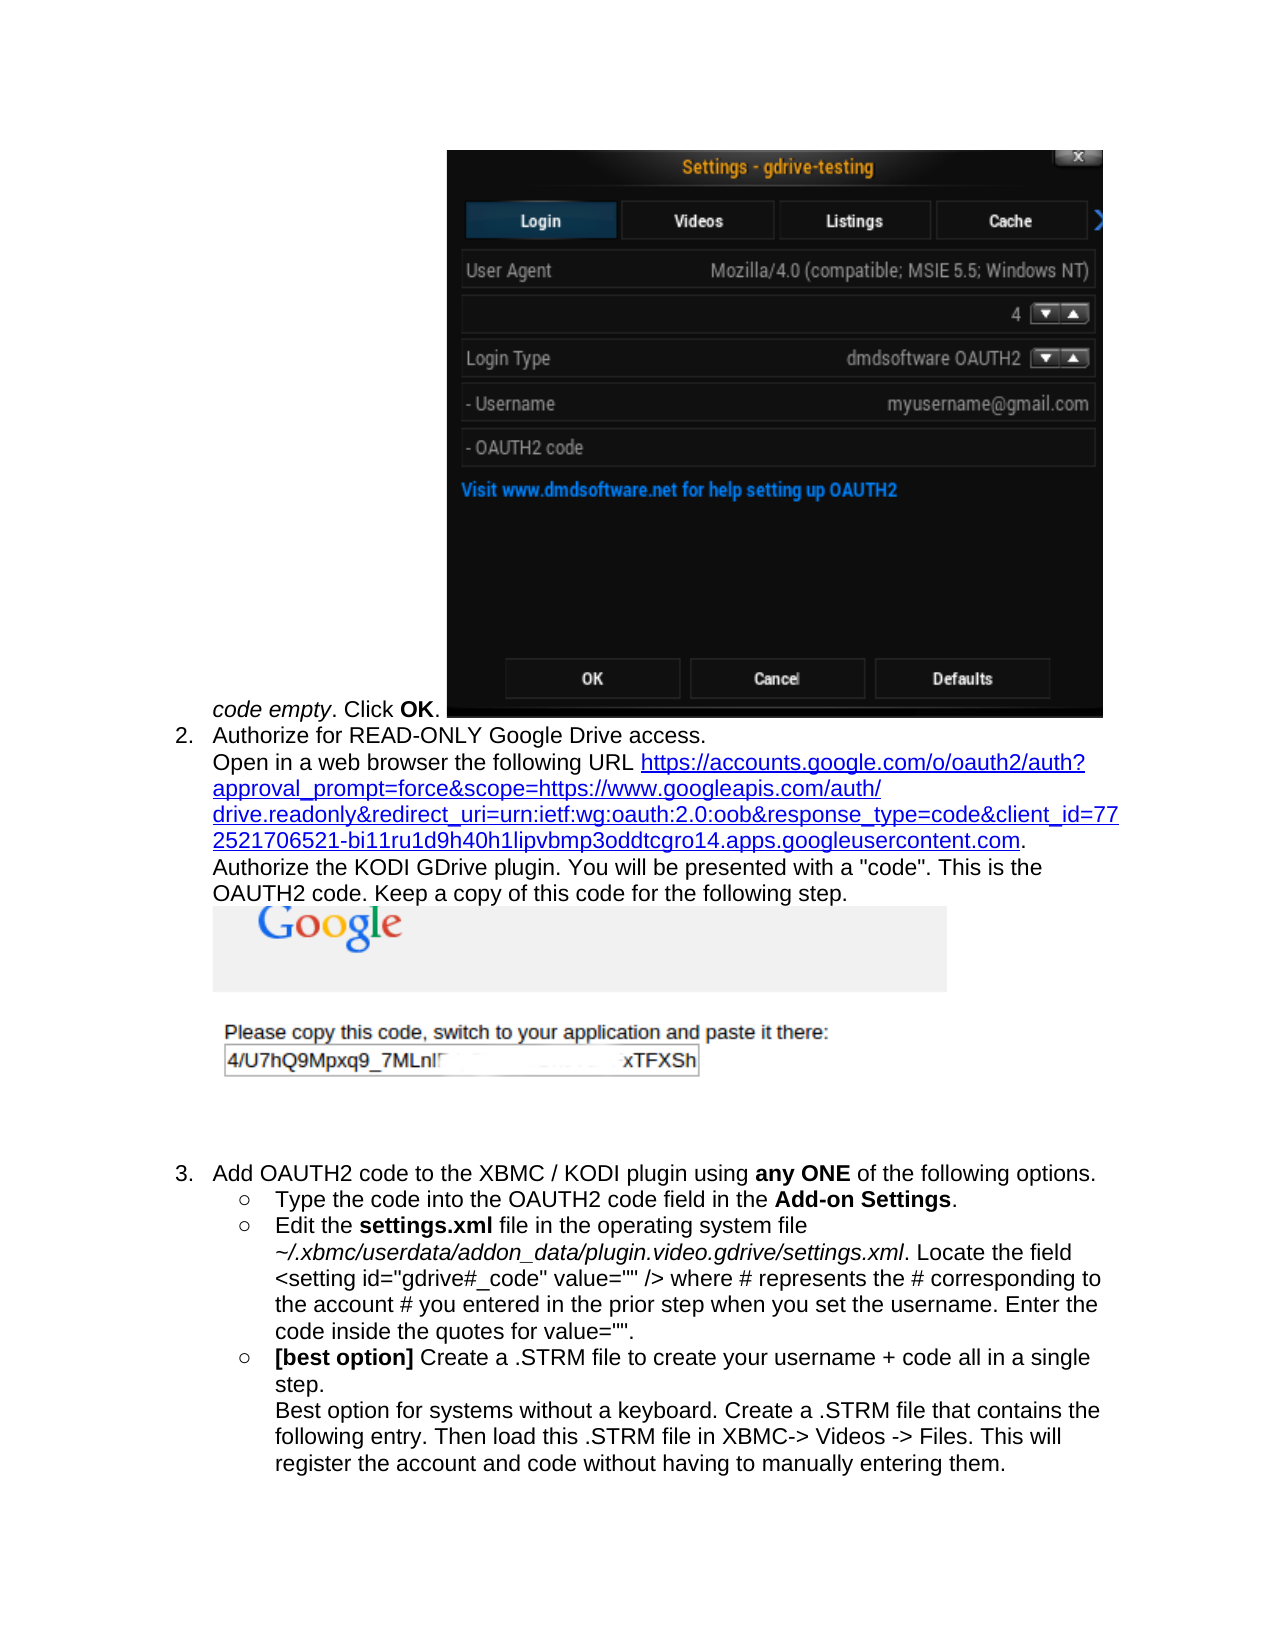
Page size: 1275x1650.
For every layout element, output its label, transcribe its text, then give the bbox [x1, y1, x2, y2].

picture [446, 150, 1103, 718]
list Add OAUTH2 code to the XBMC / KODI plugin using any ONE of the following options. [175, 1160, 1125, 1186]
picture [212, 906, 947, 1160]
list Type the code into the OAUTH2 code field in the Add-on Settings. [237, 1186, 1125, 1212]
list Edit the settings.xml file in the operating system file ~/.xbmc/userdata/addon_data/plugin.video.gdrive/settings.xml. Locate the field <setting id="gdrive#_code" value="" /> where # represents the # corresponding to the account # you entered in the prior step when you set the username. Enter the code inside the quotes for value="". [237, 1212, 1125, 1344]
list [237, 1344, 1125, 1476]
